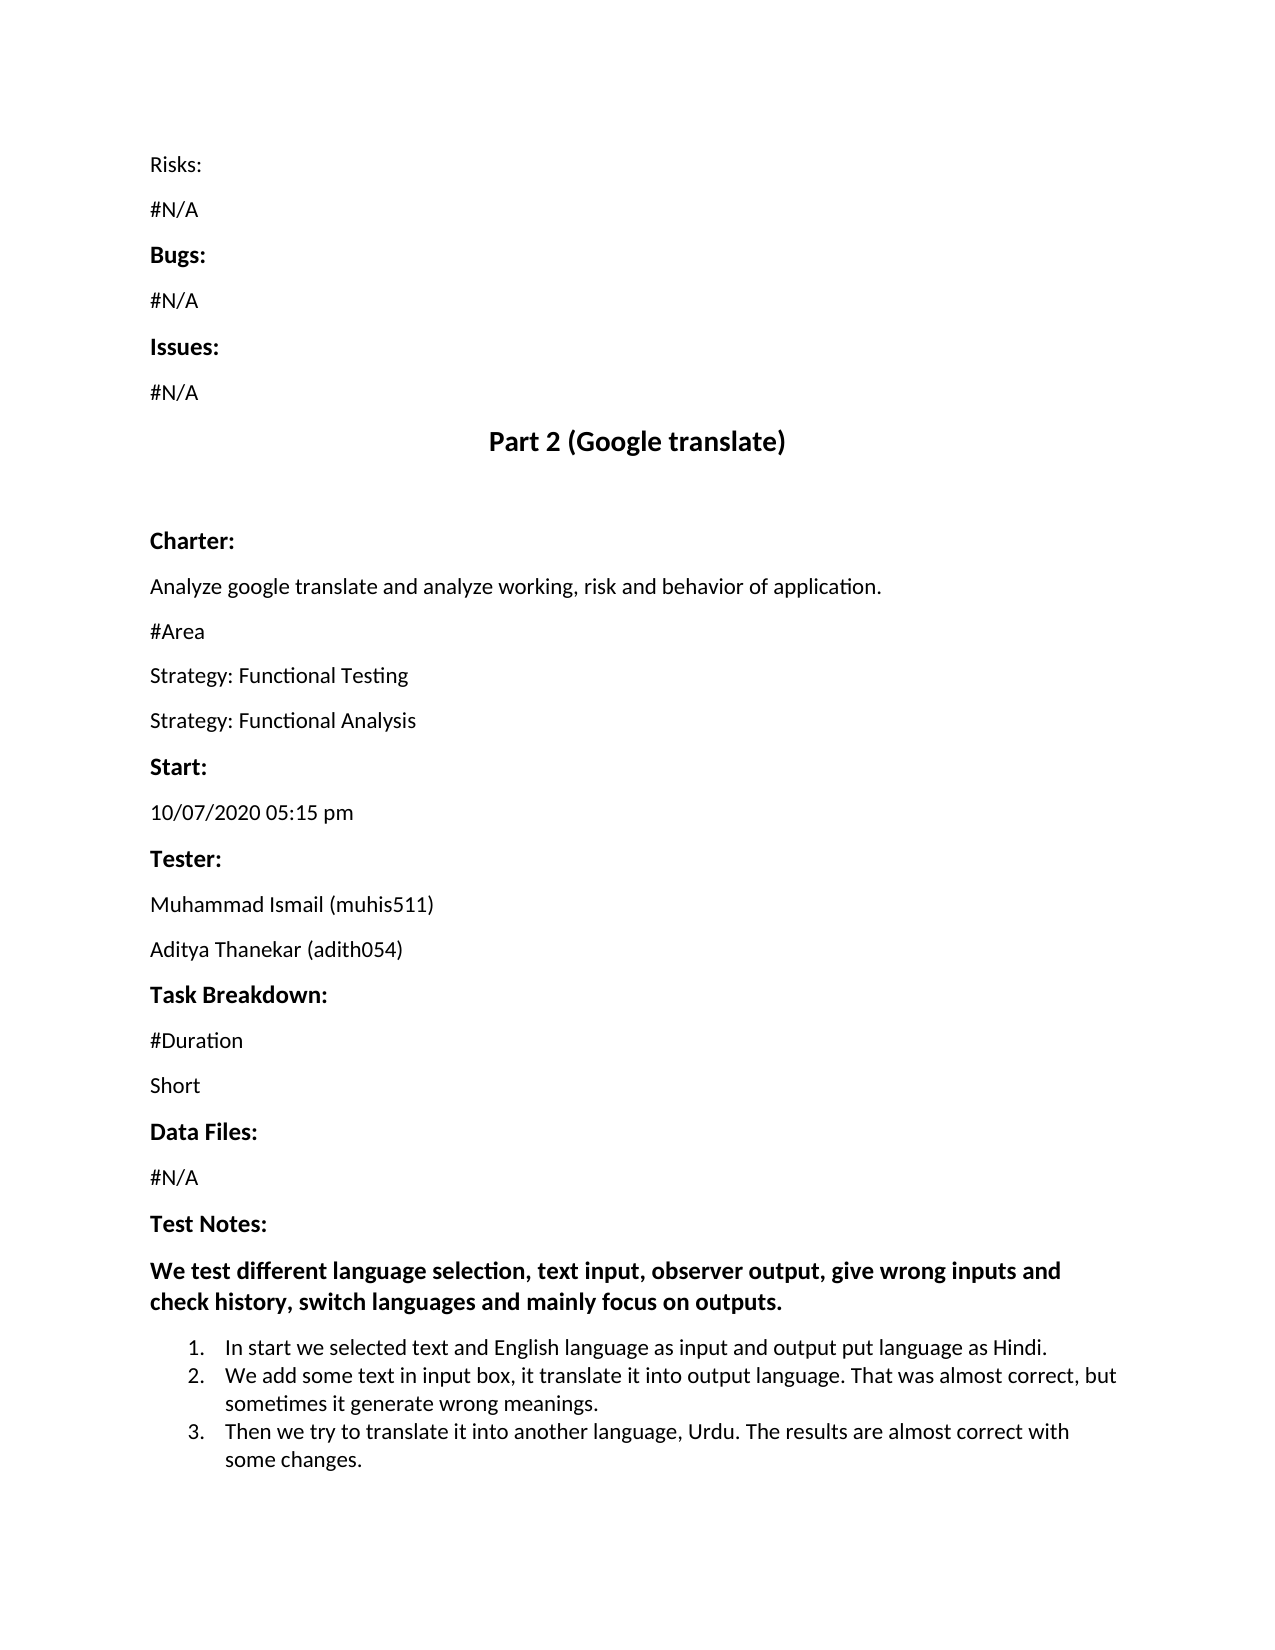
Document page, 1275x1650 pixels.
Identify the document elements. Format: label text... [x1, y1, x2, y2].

text We test different language selection, text input, observer output, give wrong inputs and check history, switch languages and mainly focus on outputs. [150, 1255, 1125, 1316]
text #N/A [150, 287, 1125, 314]
text Risks: [150, 150, 1125, 178]
text Task Breakdown: [150, 979, 1125, 1010]
list We add some text in input box, it translate it into output language. That was almost correct, but sometimes it generate wrong meanings. [187, 1361, 1125, 1417]
text Charter: [150, 525, 1125, 556]
text Strategy: Functional Analysis [150, 706, 1125, 734]
text Bugs: [150, 239, 1125, 270]
text 10/07/2020 05:15 pm [150, 798, 1125, 826]
text #Duration [150, 1027, 1125, 1055]
text Analyze google translate and analyze working, risk and behavior of application. [150, 572, 1125, 600]
text #Area [150, 617, 1125, 645]
list Then we try to translate it into another language, Urdu. The results are almost correct with some changes. [187, 1417, 1125, 1473]
text Aditya Thanekar (adith054) [150, 935, 1125, 963]
text Short [150, 1071, 1125, 1099]
text Data Files: [150, 1116, 1125, 1147]
text Strategy: Functional Testing [150, 662, 1125, 690]
text #N/A [150, 195, 1125, 223]
text #N/A [150, 378, 1125, 406]
text Muhammad Ismail (muhis511) [150, 890, 1125, 918]
text Issues: [150, 331, 1125, 362]
text Tester: [150, 843, 1125, 873]
text Part 2 (Google translate) [150, 423, 1125, 459]
text #N/A [150, 1163, 1125, 1191]
text Test Notes: [150, 1208, 1125, 1238]
text Start: [150, 751, 1125, 782]
list In start we selected text and English language as input and output put language as Hindi. [187, 1333, 1125, 1361]
